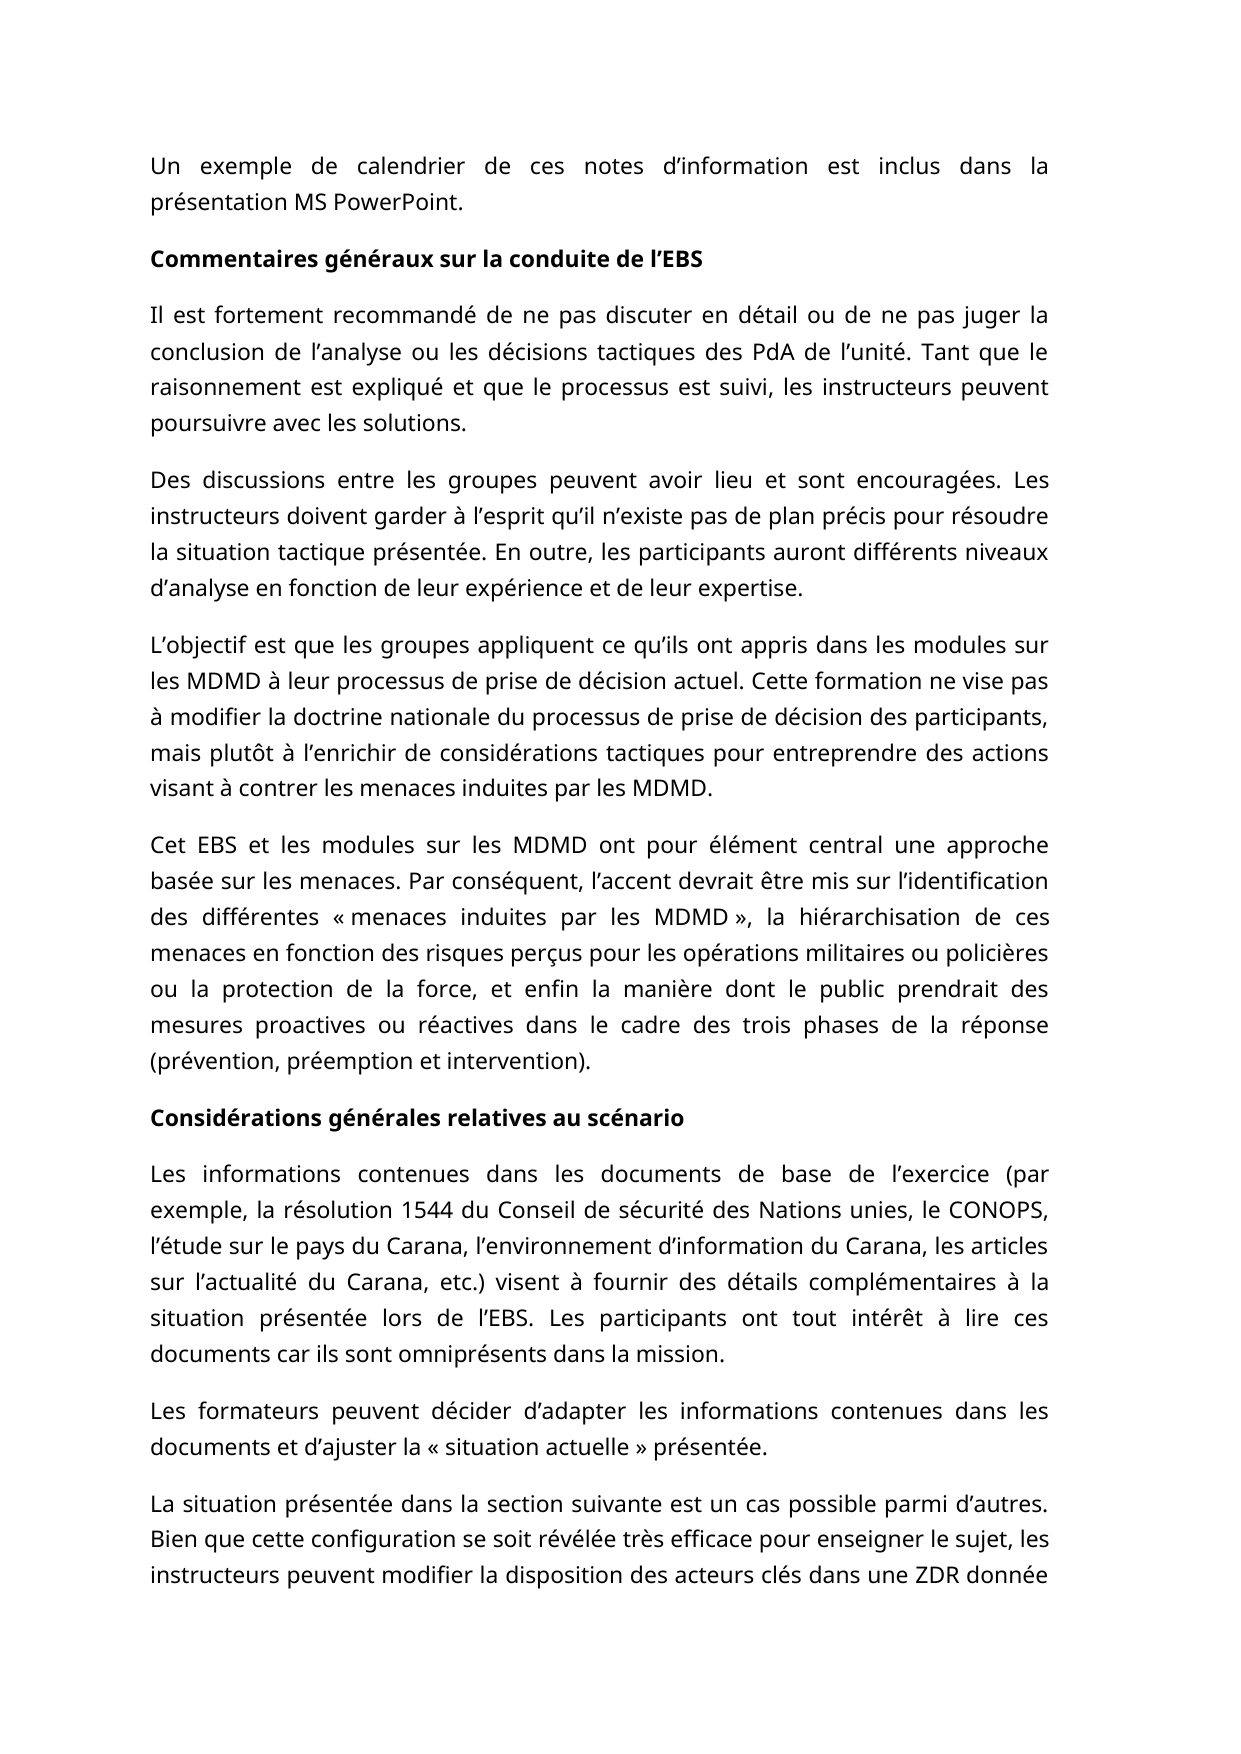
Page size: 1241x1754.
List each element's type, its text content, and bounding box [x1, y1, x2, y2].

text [150, 1487, 1050, 1591]
text Considérations générales relatives au scénario [150, 1102, 1050, 1133]
text Les formateurs peuvent décider d’adapter les informations contenues dans les documents et d’ajuster la « situation actuelle » présentée. [150, 1395, 1050, 1462]
text Cet EBS et les modules sur les MDMD ont pour élément central une approche basée sur les menaces. Par conséquent, l’accent devrait être mis sur l’identification des différentes « menaces induites par les MDMD », la hiérarchisation de ces menaces en fonction des risques perçus pour les opérations militaires ou policières ou la protection de la force, et enfin la manière dont le public prendrait des mesures proactives ou réactives dans le cadre des trois phases de la réponse (prévention, préemption et intervention). [150, 829, 1050, 1076]
text Des discussions entre les groupes peuvent avoir lieu et sont encouragées. Les instructeurs doivent garder à l’esprit qu’il n’existe pas de plan précis pour résoudre la situation tactique présentée. En outre, les participants auront différents niveaux d’analyse en fonction de leur expérience et de leur expertise. [150, 464, 1050, 603]
text Commentaires généraux sur la conduite de l’EBS [150, 243, 1050, 274]
text Un exemple de calendrier de ces notes d’information est inclus dans la présentation MS PowerPoint. [150, 150, 1050, 217]
text L’objectif est que les groupes appliquent ce qu’ils ont appris dans les modules sur les MDMD à leur processus de prise de décision actuel. Cette formation ne vise pas à modifier la doctrine nationale du processus de prise de décision des participants, mais plutôt à l’enrichir de considérations tactiques pour entreprendre des actions visant à contrer les menaces induites par les MDMD. [150, 629, 1050, 804]
text Il est fortement recommandé de ne pas discuter en détail ou de ne pas juger la conclusion de l’analyse ou les décisions tactiques des PdA de l’unité. Tant que le raisonnement est expliqué et que le processus est suivi, les instructeurs peuvent poursuivre avec les solutions. [150, 299, 1050, 438]
text Les informations contenues dans les documents de base de l’exercice (par exemple, la résolution 1544 du Conseil de sécurité des Nations unies, le CONOPS, l’étude sur le pays du Carana, l’environnement d’information du Carana, les articles sur l’actualité du Carana, etc.) visent à fournir des détails complémentaires à la situation présentée lors de l’EBS. Les participants ont tout intérêt à lire ces documents car ils sont omniprésents dans la mission. [150, 1158, 1050, 1369]
